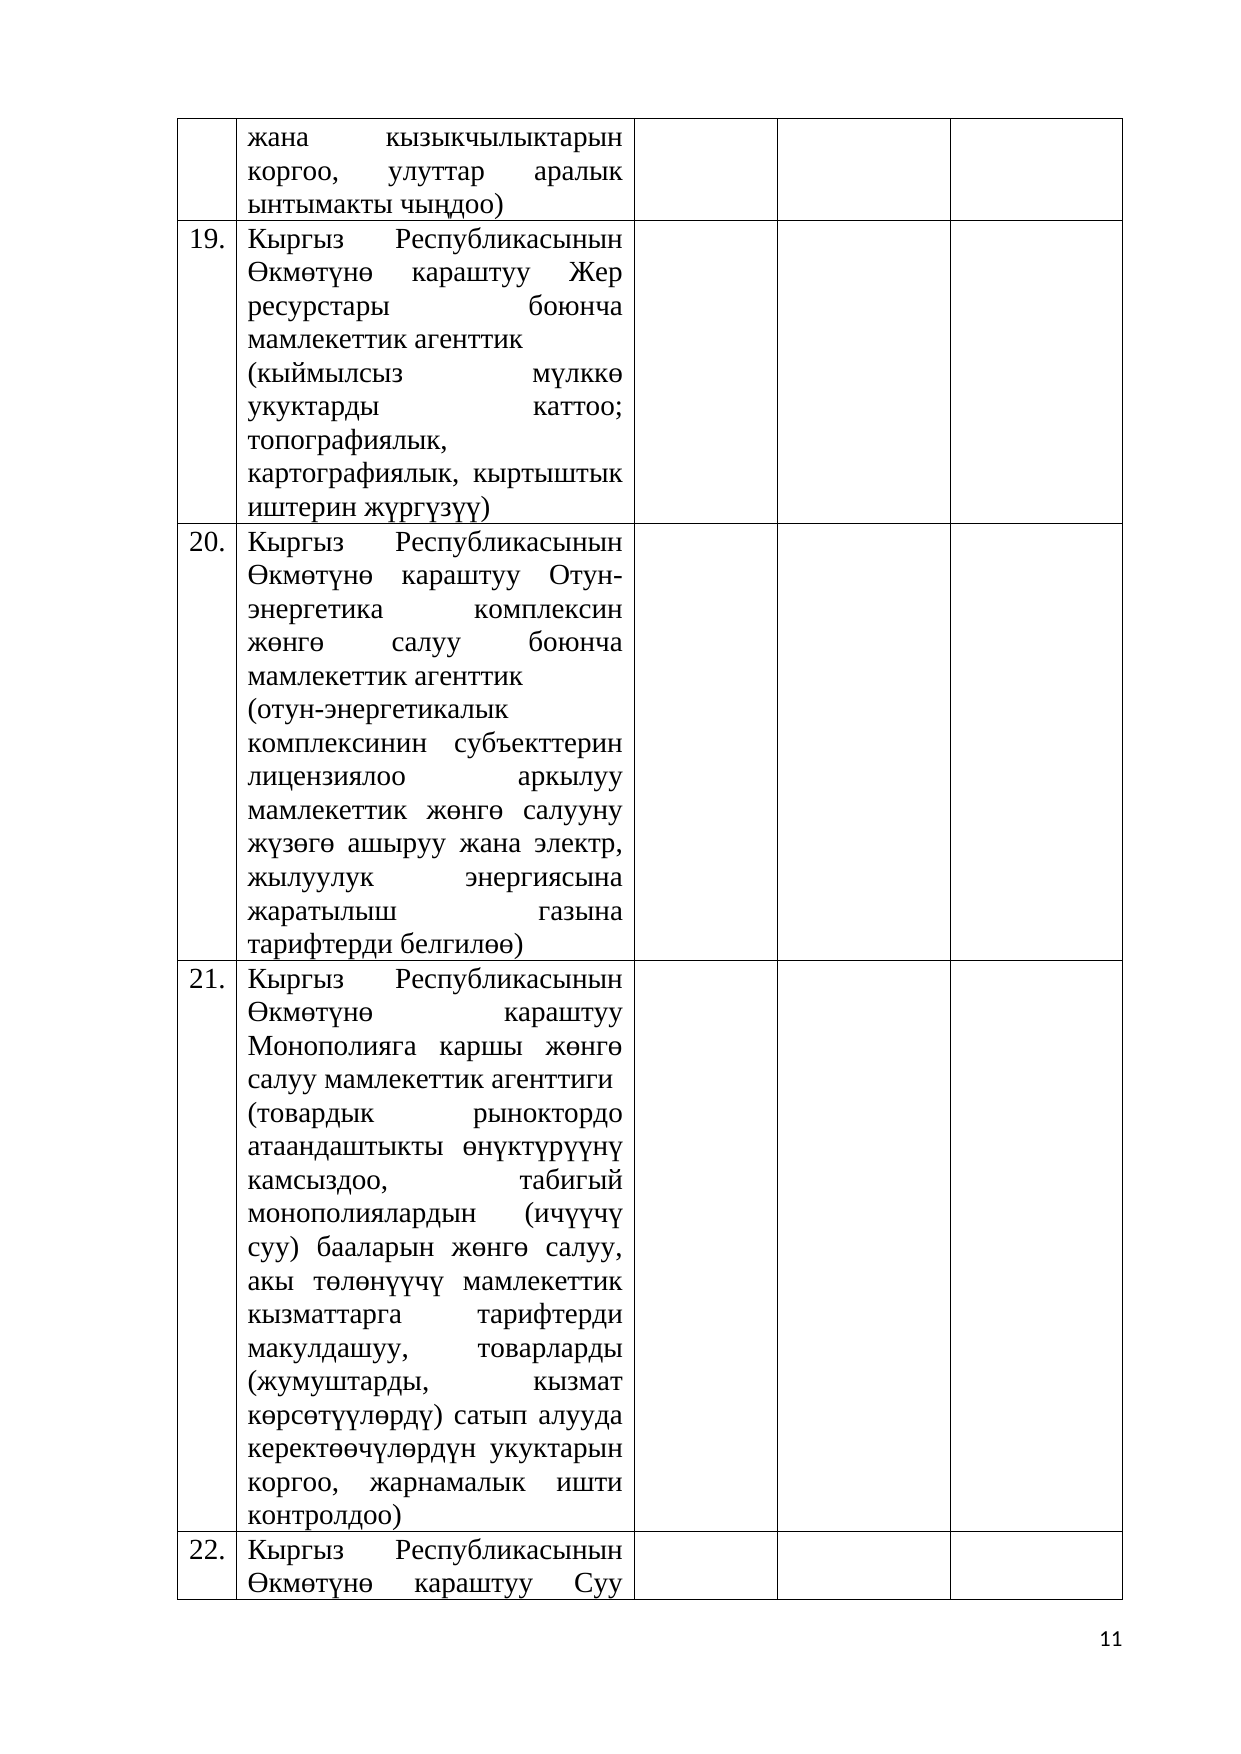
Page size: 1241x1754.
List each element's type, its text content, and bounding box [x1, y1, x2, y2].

table_cell [778, 221, 950, 523]
table_cell [178, 1532, 236, 1599]
table_cell [178, 119, 236, 220]
table_cell Кыргыз Республикасынын Өкмөтүнө караштуу Отун-энергетика комплексин жөнгө салуу боюнча мамлекеттик агенттик (отун-энергетикалык комплексинин субъекттерин лицензиялоо аркылуу мамлекеттик жөнгө салууну жүзөгө ашыруу жана электр, жылуулук энергиясына жаратылыш газына тарифтерди белгилөө) [237, 524, 634, 960]
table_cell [237, 1532, 634, 1599]
table_cell [778, 524, 950, 960]
table_cell [951, 221, 1122, 523]
table_cell [951, 119, 1122, 220]
table_cell [178, 221, 236, 523]
table_cell [951, 961, 1122, 1531]
table_cell [635, 119, 777, 220]
table_cell [635, 961, 777, 1531]
table_cell [778, 961, 950, 1531]
table_cell Кыргыз Республикасынын Өкмөтүнө караштуу Жер ресурстары боюнча мамлекеттик агенттик (кыймылсыз мүлккө укуктарды каттоо; топографиялык, картографиялык, кыртыштык иштерин жүргүзүү) [237, 221, 634, 523]
table_cell Кыргыз Республикасынын Өкмөтүнө караштуу Монополияга каршы жөнгө салуу мамлекеттик агенттиги (товардык рыноктордо атаандаштыкты өнүктүрүүнү камсыздоо, табигый монополиялардын (ичүүчү суу) бааларын жөнгө салуу, акы төлөнүүчү мамлекеттик кызматтарга тарифтерди макулдашуу, товарларды (жумуштарды, кызмат көрсөтүүлөрдү) сатып алууда керектөөчүлөрдүн укуктарын коргоо, жарнамалык ишти контролдоо) [237, 961, 634, 1531]
table_cell [951, 524, 1122, 960]
table_cell [778, 119, 950, 220]
table_cell [951, 1532, 1122, 1599]
table_cell [635, 524, 777, 960]
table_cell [237, 119, 634, 220]
table_cell [178, 961, 236, 1531]
table_cell [635, 221, 777, 523]
table_cell [635, 1532, 777, 1599]
table_cell [778, 1532, 950, 1599]
table_cell [178, 524, 236, 960]
